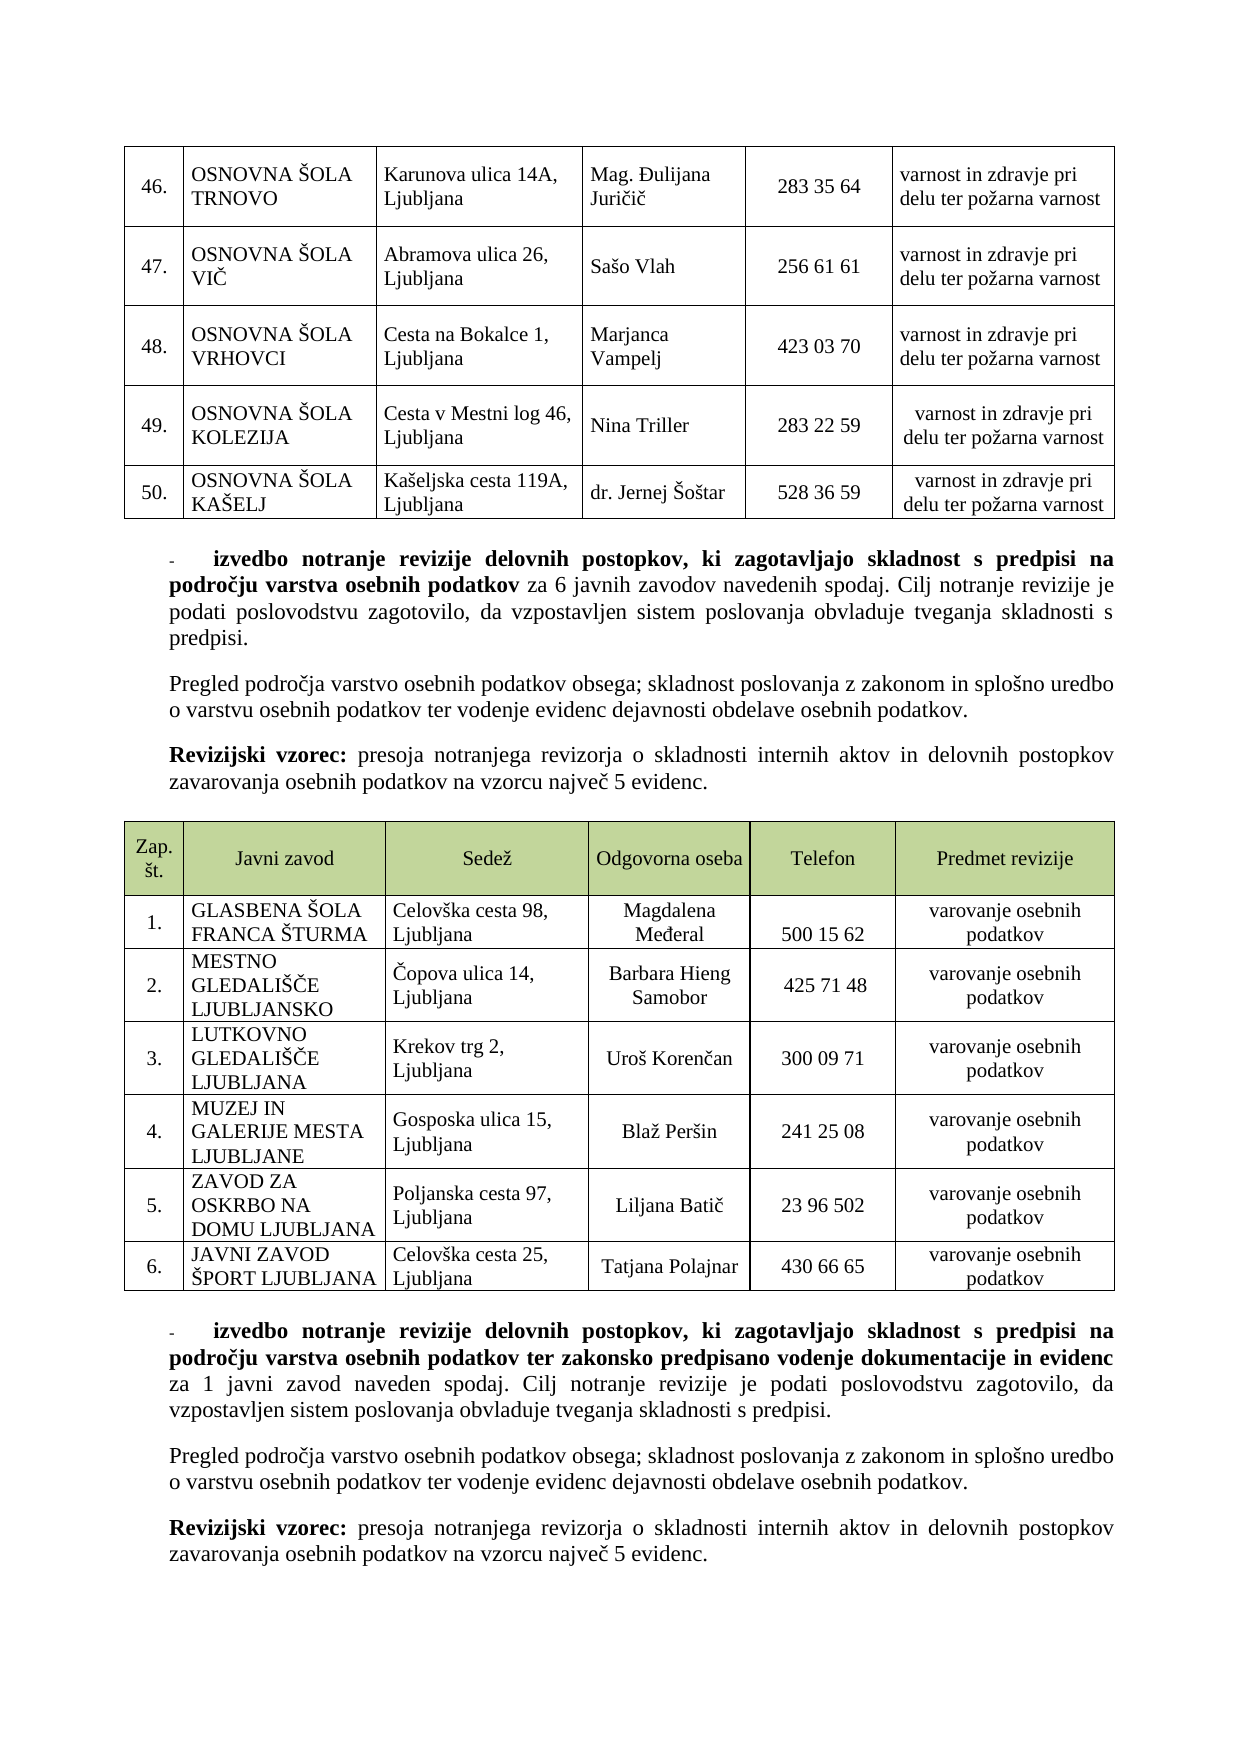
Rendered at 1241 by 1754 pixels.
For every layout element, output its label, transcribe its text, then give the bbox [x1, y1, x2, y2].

table_cell Mag. Đulijana Juričič [583, 147, 745, 226]
table_cell 6. [125, 1242, 183, 1290]
table_cell varnost in zdravje pri delu ter požarna varnost [893, 466, 1114, 518]
table_cell OSNOVNA ŠOLA VIČ [184, 227, 376, 305]
table_cell 48. [125, 306, 183, 385]
table_cell 300 09 71 [751, 1022, 895, 1094]
table_cell 2. [125, 949, 183, 1021]
table_cell varovanje osebnih podatkov [896, 1022, 1114, 1094]
table_cell Osnovna šola Kašelj [184, 466, 376, 518]
table_cell 3. [125, 1022, 183, 1094]
table_cell Liljana Batič [589, 1169, 749, 1241]
table_cell 46. [125, 147, 183, 226]
table_header Odgovorna oseba [589, 822, 749, 895]
table_cell Celovška cesta 25, Ljubljana [386, 1242, 588, 1290]
table_cell 423 03 70 [746, 306, 892, 385]
table_cell LUTKOVNO GLEDALIŠČE LJUBLJANA [184, 1022, 385, 1094]
table_cell Karunova ulica 14A, Ljubljana [377, 147, 582, 226]
table_cell 256 61 61 [746, 227, 892, 305]
table_cell 49. [125, 386, 183, 464]
table_header Telefon [751, 822, 895, 895]
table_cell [893, 147, 1114, 226]
text Pregled področja varstvo osebnih podatkov obsega; skladnost poslovanja z zakonom in splošno uredbo o varstvu osebnih podatkov ter vodenje evidenc dejavnosti obdelave osebnih podatkov. [169, 670, 1115, 722]
table_cell 430 66 65 [751, 1242, 895, 1290]
table_cell 425 71 48 [751, 949, 895, 1021]
table_cell Celovška cesta 98, Ljubljana [386, 896, 588, 948]
table_cell 241 25 08 [751, 1095, 895, 1168]
table_cell 1. [125, 896, 183, 948]
text Revizijski vzorec: presoja notranjega revizorja o skladnosti internih aktov in delovnih postopkov zavarovanja osebnih podatkov na vzorcu največ 5 evidenc. [169, 742, 1115, 794]
table_cell Javni zavod ŠPORT LJUBLJANA [184, 1242, 385, 1290]
table_cell varovanje osebnih podatkov [896, 1242, 1114, 1290]
table_cell varnost in zdravje pri delu ter požarna varnost [893, 306, 1114, 385]
table_header Zap. št. [125, 822, 183, 895]
table_cell 500 15 62 [751, 896, 895, 948]
table_header Javni zavod [184, 822, 385, 895]
text Revizijski vzorec: presoja notranjega revizorja o skladnosti internih aktov in delovnih postopkov zavarovanja osebnih podatkov na vzorcu največ 5 evidenc. [169, 1514, 1115, 1567]
table_cell 23 96 502 [751, 1169, 895, 1241]
table_cell 50. [125, 466, 183, 518]
table_cell Uroš Korenčan [589, 1022, 749, 1094]
table_cell ZAVOD ZA OSKRBO NA DOMU LJUBLJANA [184, 1169, 385, 1241]
table_cell 4. [125, 1095, 183, 1168]
table_cell OSNOVNA ŠOLA VRHOVCI [184, 306, 376, 385]
table_cell varovanje osebnih podatkov [896, 1169, 1114, 1241]
table_cell OSNOVNA ŠOLA KOLEZIJA [184, 386, 376, 464]
text Pregled področja varstvo osebnih podatkov obsega; skladnost poslovanja z zakonom in splošno uredbo o varstvu osebnih podatkov ter vodenje evidenc dejavnosti obdelave osebnih podatkov. [169, 1442, 1115, 1495]
table_cell Marjanca Vampelj [583, 306, 745, 385]
table_cell Kašeljska cesta 119A, Ljubljana [377, 466, 582, 518]
table_cell Krekov trg 2, Ljubljana [386, 1022, 588, 1094]
table_cell Cesta na Bokalce 1, Ljubljana [377, 306, 582, 385]
table_cell 528 36 59 [746, 466, 892, 518]
table_cell Muzej in galerije mesta Ljubljane [184, 1095, 385, 1168]
table_cell OSNOVNA ŠOLA TRNOVO [184, 147, 376, 226]
table_cell 283 22 59 [746, 386, 892, 464]
table_cell Cesta v Mestni log 46, Ljubljana [377, 386, 582, 464]
table_cell Barbara Hieng Samobor [589, 949, 749, 1021]
table_cell dr. Jernej Šoštar [583, 466, 745, 518]
table_cell varnost in zdravje pri delu ter požarna varnost [893, 386, 1114, 464]
table_cell 47. [125, 227, 183, 305]
table_header Predmet revizije [896, 822, 1114, 895]
table_cell Magdalena Međeral [589, 896, 749, 948]
table_cell varovanje osebnih podatkov [896, 949, 1114, 1021]
table_cell Gosposka ulica 15, Ljubljana [386, 1095, 588, 1168]
table_cell 283 35 64 [746, 147, 892, 226]
table_cell MESTNO GLEDALIŠČE LJUBLJANSKO [184, 949, 385, 1021]
table_cell Poljanska cesta 97, Ljubljana [386, 1169, 588, 1241]
table_cell GLASBENA ŠOLA FRANCA ŠTURMA [184, 896, 385, 948]
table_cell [893, 227, 1114, 305]
table_cell Čopova ulica 14, Ljubljana [386, 949, 588, 1021]
table_cell Tatjana Polajnar [589, 1242, 749, 1290]
table_cell varovanje osebnih podatkov [896, 896, 1114, 948]
list izvedbo notranje revizije delovnih postopkov, ki zagotavljajo skladnost s predpisi na področju varstva osebnih podatkov ter zakonsko predpisano vodenje dokumentacije in evidenc za 1 javni zavod naveden spodaj. Cilj notranje revizije je podati poslovodstvu zagotovilo, da vzpostavljen sistem poslovanja obvladuje tveganja skladnosti s predpisi. [169, 1317, 1115, 1423]
table_cell Sašo Vlah [583, 227, 745, 305]
table_cell Blaž Peršin [589, 1095, 749, 1168]
table_cell Nina Triller [583, 386, 745, 464]
table_cell 5. [125, 1169, 183, 1241]
table_cell Abramova ulica 26, Ljubljana [377, 227, 582, 305]
table_header Sedež [386, 822, 588, 895]
table_cell varovanje osebnih podatkov [896, 1095, 1114, 1168]
list izvedbo notranje revizije delovnih postopkov, ki zagotavljajo skladnost s predpisi na področju varstva osebnih podatkov za 6 javnih zavodov navedenih spodaj. Cilj notranje revizije je podati poslovodstvu zagotovilo, da vzpostavljen sistem poslovanja obvladuje tveganja skladnosti s predpisi. [169, 545, 1115, 651]
